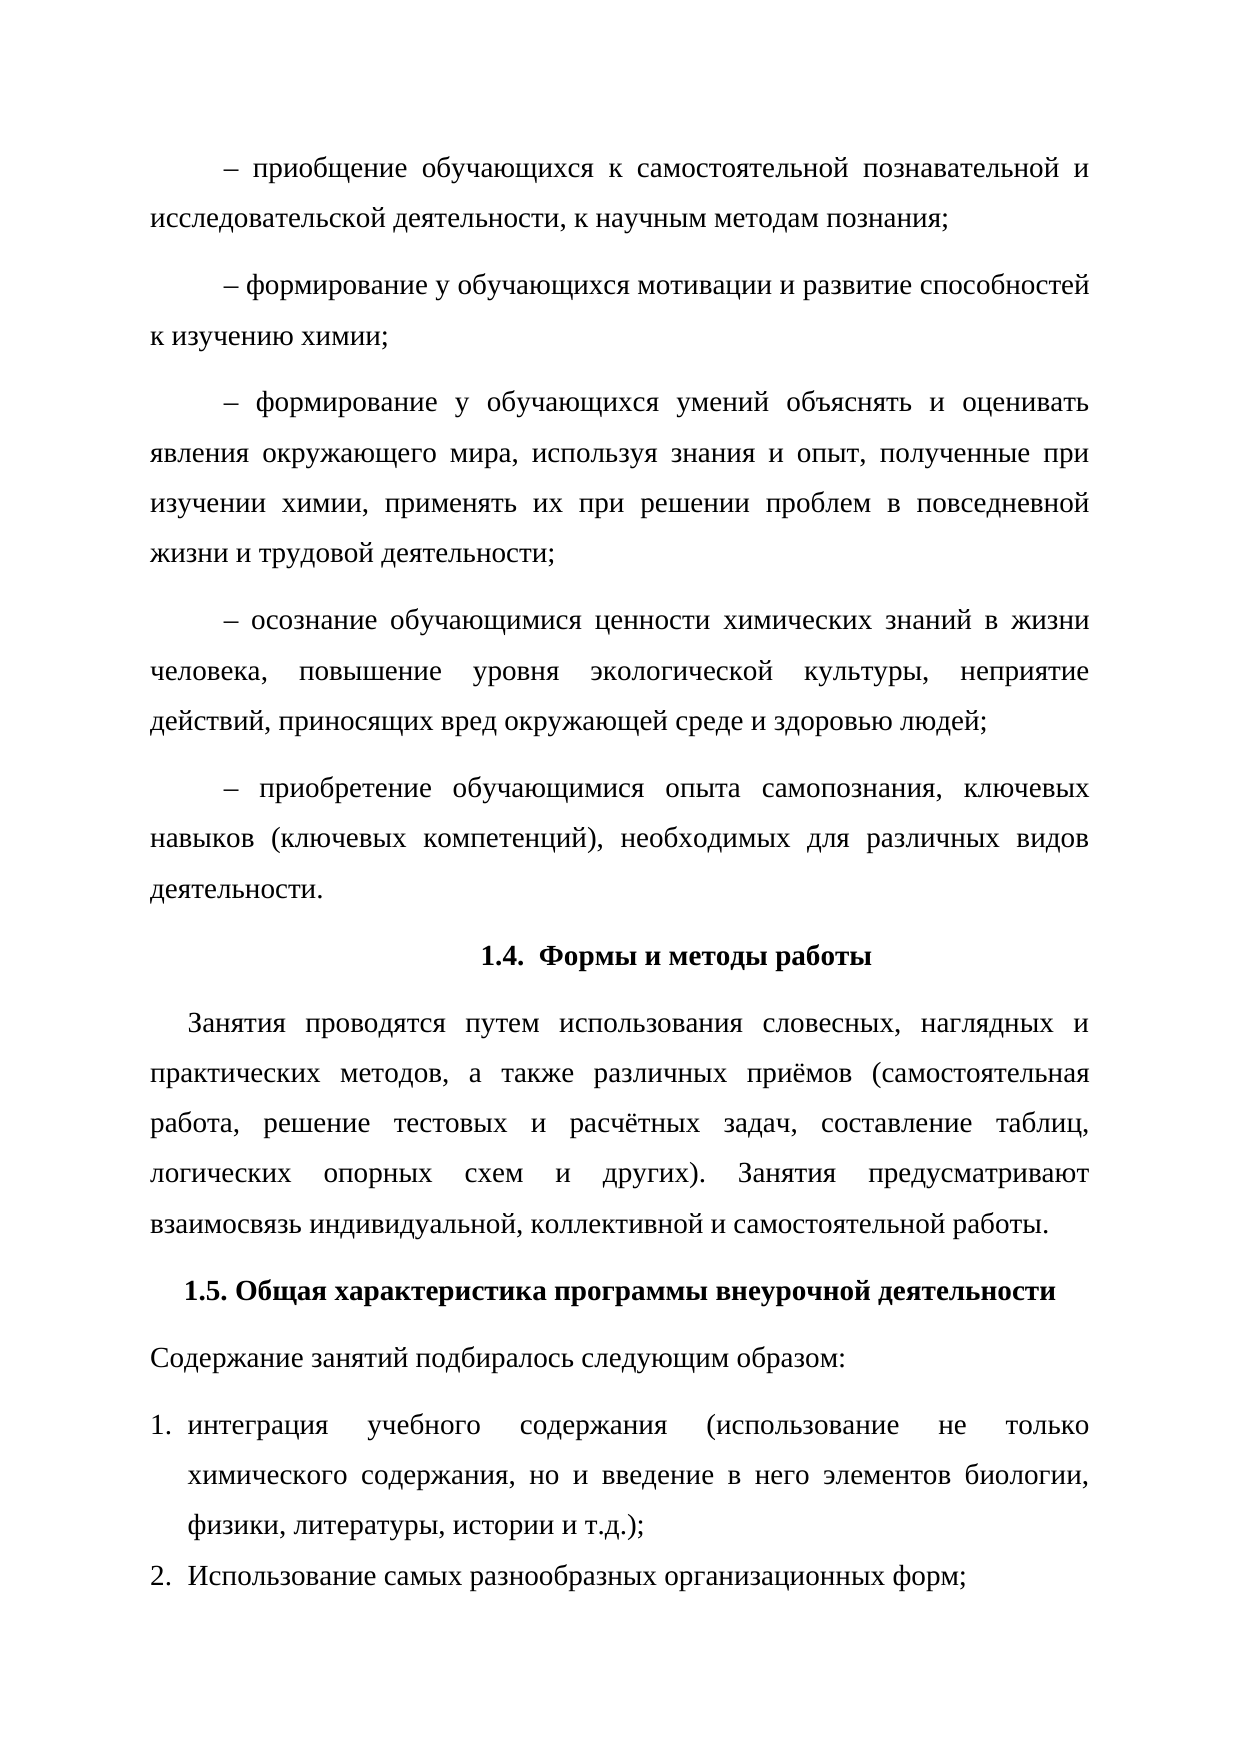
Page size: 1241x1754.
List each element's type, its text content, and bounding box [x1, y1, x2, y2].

text – приобретение обучающимися опыта самопознания, ключевых навыков (ключевых компетенций), необходимых для различных видов деятельности. [150, 770, 1090, 904]
text 1.4. Формы и методы работы [262, 938, 1090, 971]
text Содержание занятий подбиралось следующим образом: [150, 1340, 1090, 1373]
text – формирование у обучающихся мотивации и развитие способностей к изучению химии; [150, 267, 1090, 351]
text Занятия проводятся путем использования словесных, наглядных и практических методов, а также различных приёмов (самостоятельная работа, решение тестовых и расчётных задач, составление таблиц, логических опорных схем и других). Занятия предусматривают взаимосвязь индивидуальной, коллективной и самостоятельной работы. [150, 1005, 1090, 1239]
text – приобщение обучающихся к самостоятельной познавательной и исследовательской деятельности, к научным методам познания; [150, 150, 1090, 234]
list Использование самых разнообразных организационных форм; [150, 1558, 1090, 1591]
text 1.5. Общая характеристика программы внеурочной деятельности [150, 1273, 1090, 1306]
list интеграция учебного содержания (использование не только химического содержания, но и введение в него элементов биологии, физики, литературы, истории и т.д.); [150, 1407, 1090, 1541]
text – осознание обучающимися ценности химических знаний в жизни человека, повышение уровня экологической культуры, неприятие действий, приносящих вред окружающей среде и здоровью людей; [150, 602, 1090, 737]
text – формирование у обучающихся умений объяснять и оценивать явления окружающего мира, используя знания и опыт, полученные при изучении химии, применять их при решении проблем в повседневной жизни и трудовой деятельности; [150, 384, 1090, 569]
